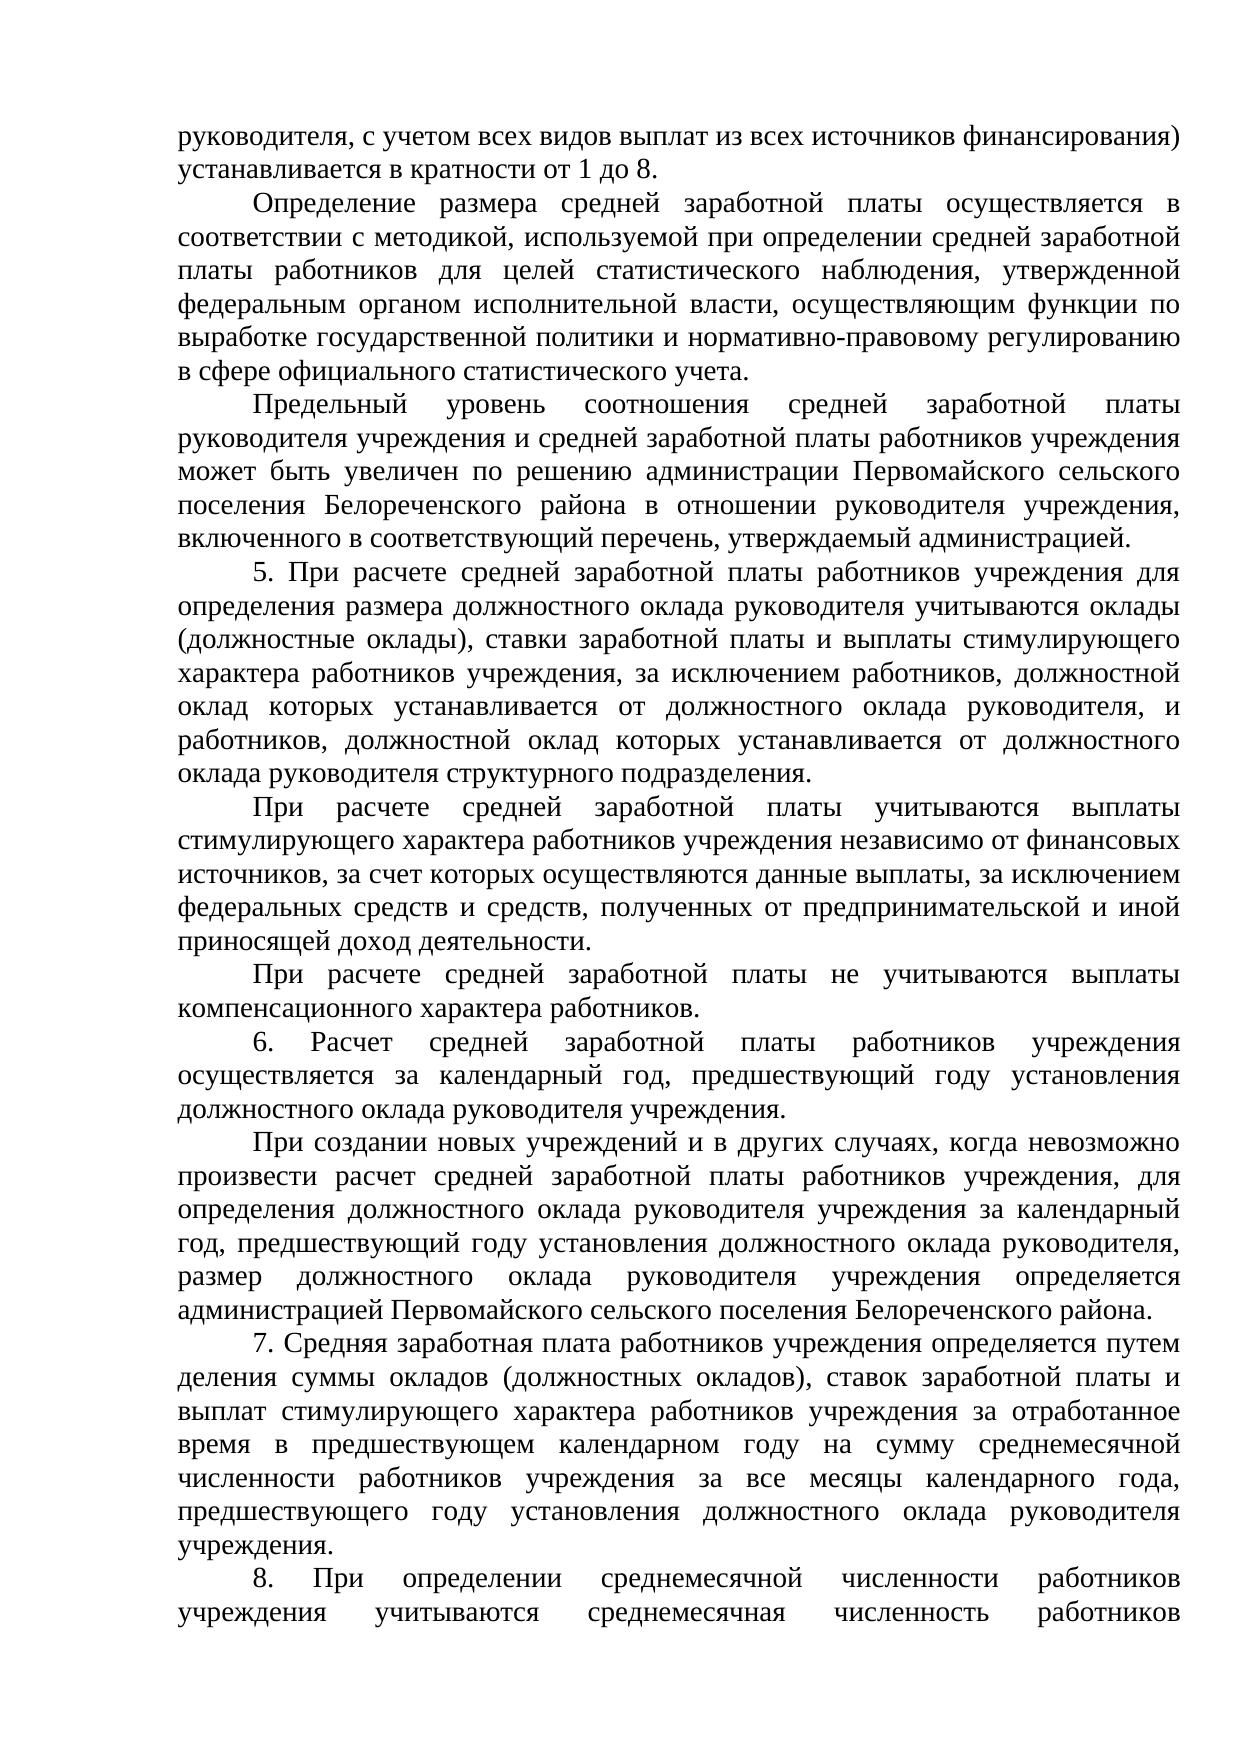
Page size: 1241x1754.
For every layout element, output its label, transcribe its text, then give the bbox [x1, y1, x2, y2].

text 5. При расчете средней заработной платы работников учреждения для определения размера должностного оклада руководителя учитываются оклады (должностные оклады), ставки заработной платы и выплаты стимулирующего характера работников учреждения, за исключением работников, должностной оклад которых устанавливается от должностного оклада руководителя, и работников, должностной оклад которых устанавливается от должностного оклада руководителя структурного подразделения. [177, 554, 1181, 789]
text 7. Средняя заработная плата работников учреждения определяется путем деления суммы окладов (должностных окладов), ставок заработной платы и выплат стимулирующего характера работников учреждения за отработанное время в предшествующем календарном году на сумму среднемесячной численности работников учреждения за все месяцы календарного года, предшествующего году установления должностного оклада руководителя учреждения. [177, 1326, 1181, 1560]
text При расчете средней заработной платы учитываются выплаты стимулирующего характера работников учреждения независимо от финансовых источников, за счет которых осуществляются данные выплаты, за исключением федеральных средств и средств, полученных от предпринимательской и иной приносящей доход деятельности. [177, 789, 1181, 957]
text 6. Расчет средней заработной платы работников учреждения осуществляется за календарный год, предшествующий году установления должностного оклада руководителя учреждения. [177, 1024, 1181, 1124]
text При создании новых учреждений и в других случаях, когда невозможно произвести расчет средней заработной платы работников учреждения, для определения должностного оклада руководителя учреждения за календарный год, предшествующий году установления должностного оклада руководителя, размер должностного оклада руководителя учреждения определяется администрацией Первомайского сельского поселения Белореченского района. [177, 1124, 1181, 1326]
text Определение размера средней заработной платы осуществляется в соответствии с методикой, используемой при определении средней заработной платы работников для целей статистического наблюдения, утвержденной федеральным органом исполнительной власти, осуществляющим функции по выработке государственной политики и нормативно-правовому регулированию в сфере официального статистического учета. [177, 185, 1181, 386]
text Предельный уровень соотношения средней заработной платы руководителя учреждения и средней заработной платы работников учреждения может быть увеличен по решению администрации Первомайского сельского поселения Белореченского района в отношении руководителя учреждения, включенного в соответствующий перечень, утверждаемый администрацией. [177, 386, 1181, 554]
text При расчете средней заработной платы не учитываются выплаты компенсационного характера работников. [177, 957, 1181, 1024]
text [177, 118, 1181, 185]
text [177, 1560, 1181, 1627]
